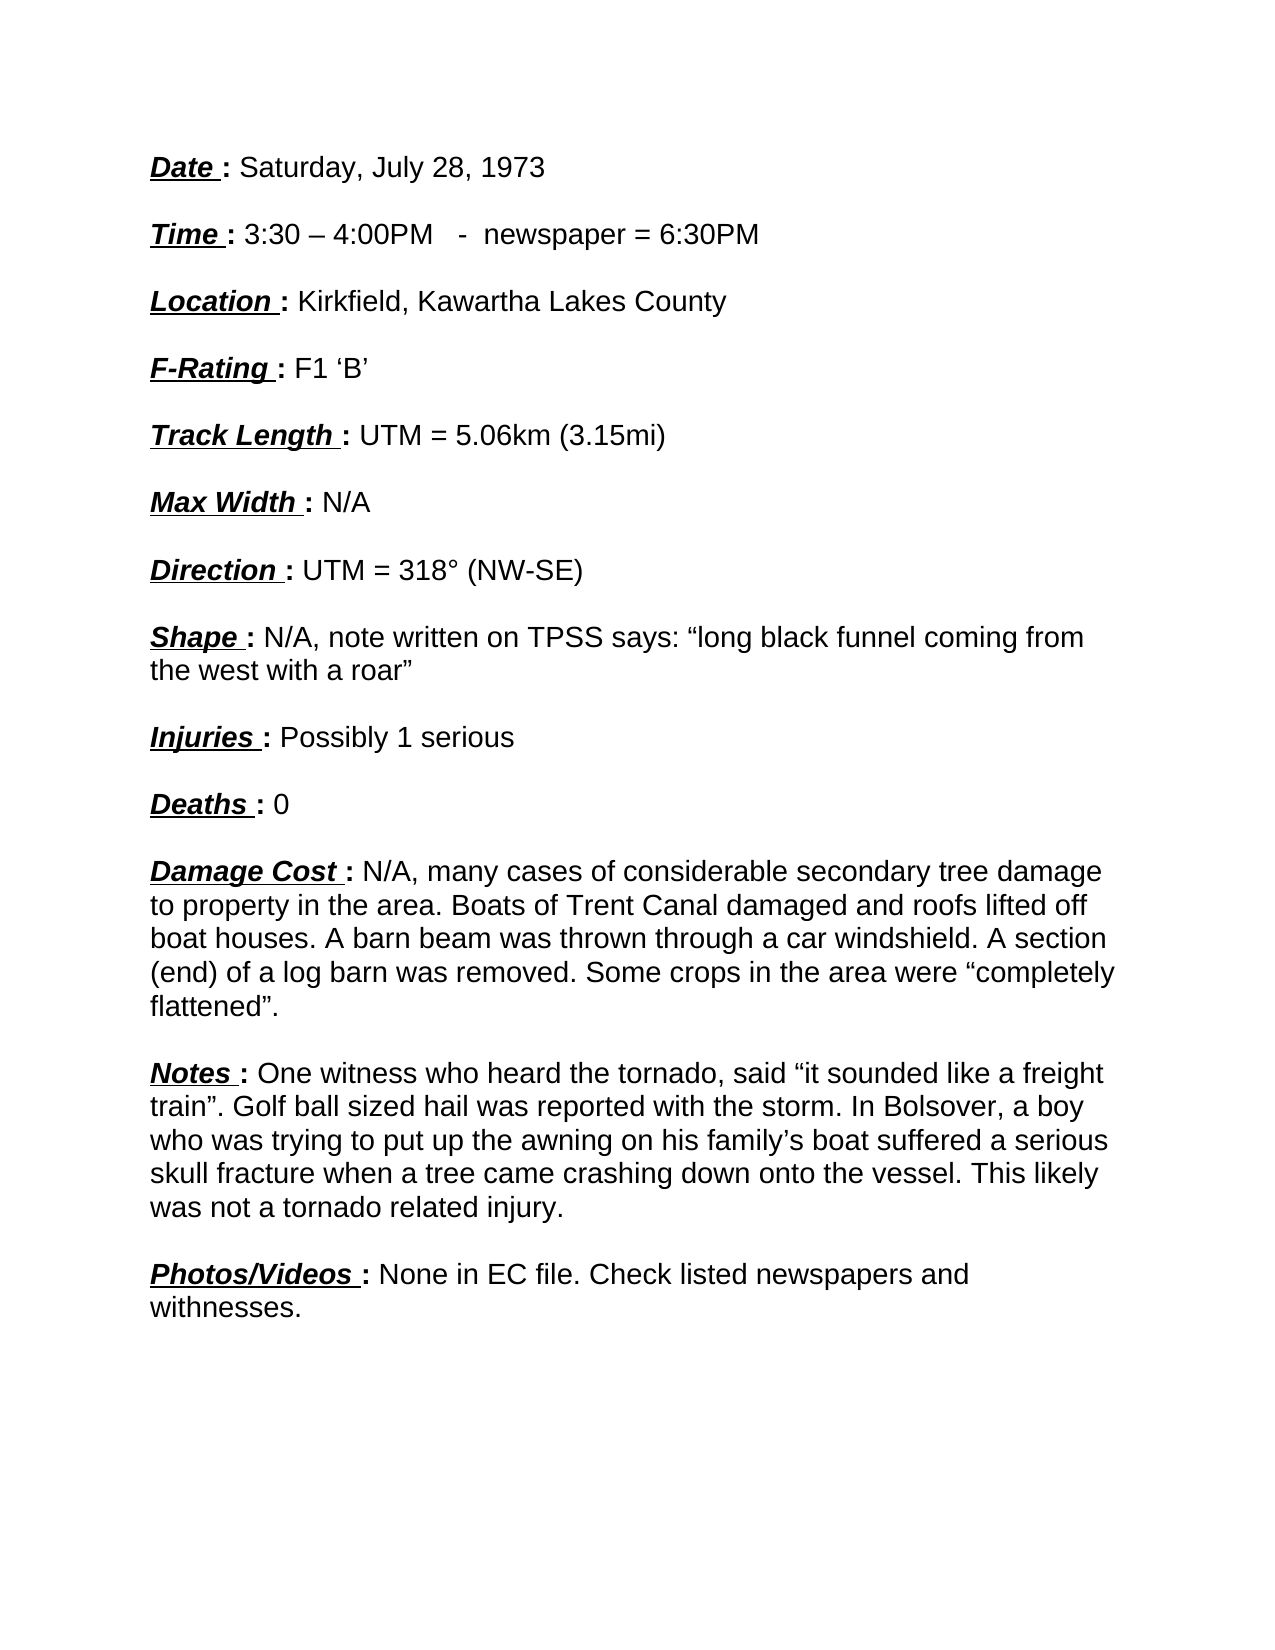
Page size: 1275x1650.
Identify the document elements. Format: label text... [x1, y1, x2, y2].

text Date : Saturday, July 28, 1973 [150, 150, 1125, 183]
text Deaths : 0 [150, 787, 1125, 821]
text Photos/Videos : None in EC file. Check listed newspapers and withnesses. [150, 1257, 1125, 1324]
text Notes : One witness who heard the tornado, said “it sounded like a freight train”. Golf ball sized hail was reported with the storm. In Bolsover, a boy who was trying to put up the awning on his family’s boat suffered a serious skull fracture when a tree came crashing down onto the vessel. This likely was not a tornado related injury. [150, 1056, 1125, 1223]
text Damage Cost : N/A, many cases of considerable secondary tree damage to property in the area. Boats of Trent Canal damaged and roofs lifted off boat houses. A barn beam was thrown through a car windshield. A section (end) of a log barn was removed. Some crops in the area were “completely flattened”. [150, 854, 1125, 1022]
text Shape : N/A, note written on TPSS says: “long black funnel coming from the west with a roar” [150, 619, 1125, 687]
text Time : 3:30 – 4:00PM - newspaper = 6:30PM [150, 217, 1125, 251]
text Max Width : N/A [150, 485, 1125, 519]
text Injuries : Possibly 1 serious [150, 720, 1125, 754]
text Track Length : UTM = 5.06km (3.15mi) [150, 418, 1125, 452]
text F-Rating : F1 ‘B’ [150, 351, 1125, 385]
text Location : Kirkfield, Kawartha Lakes County [150, 284, 1125, 318]
text Direction : UTM = 318° (NW-SE) [150, 552, 1125, 586]
